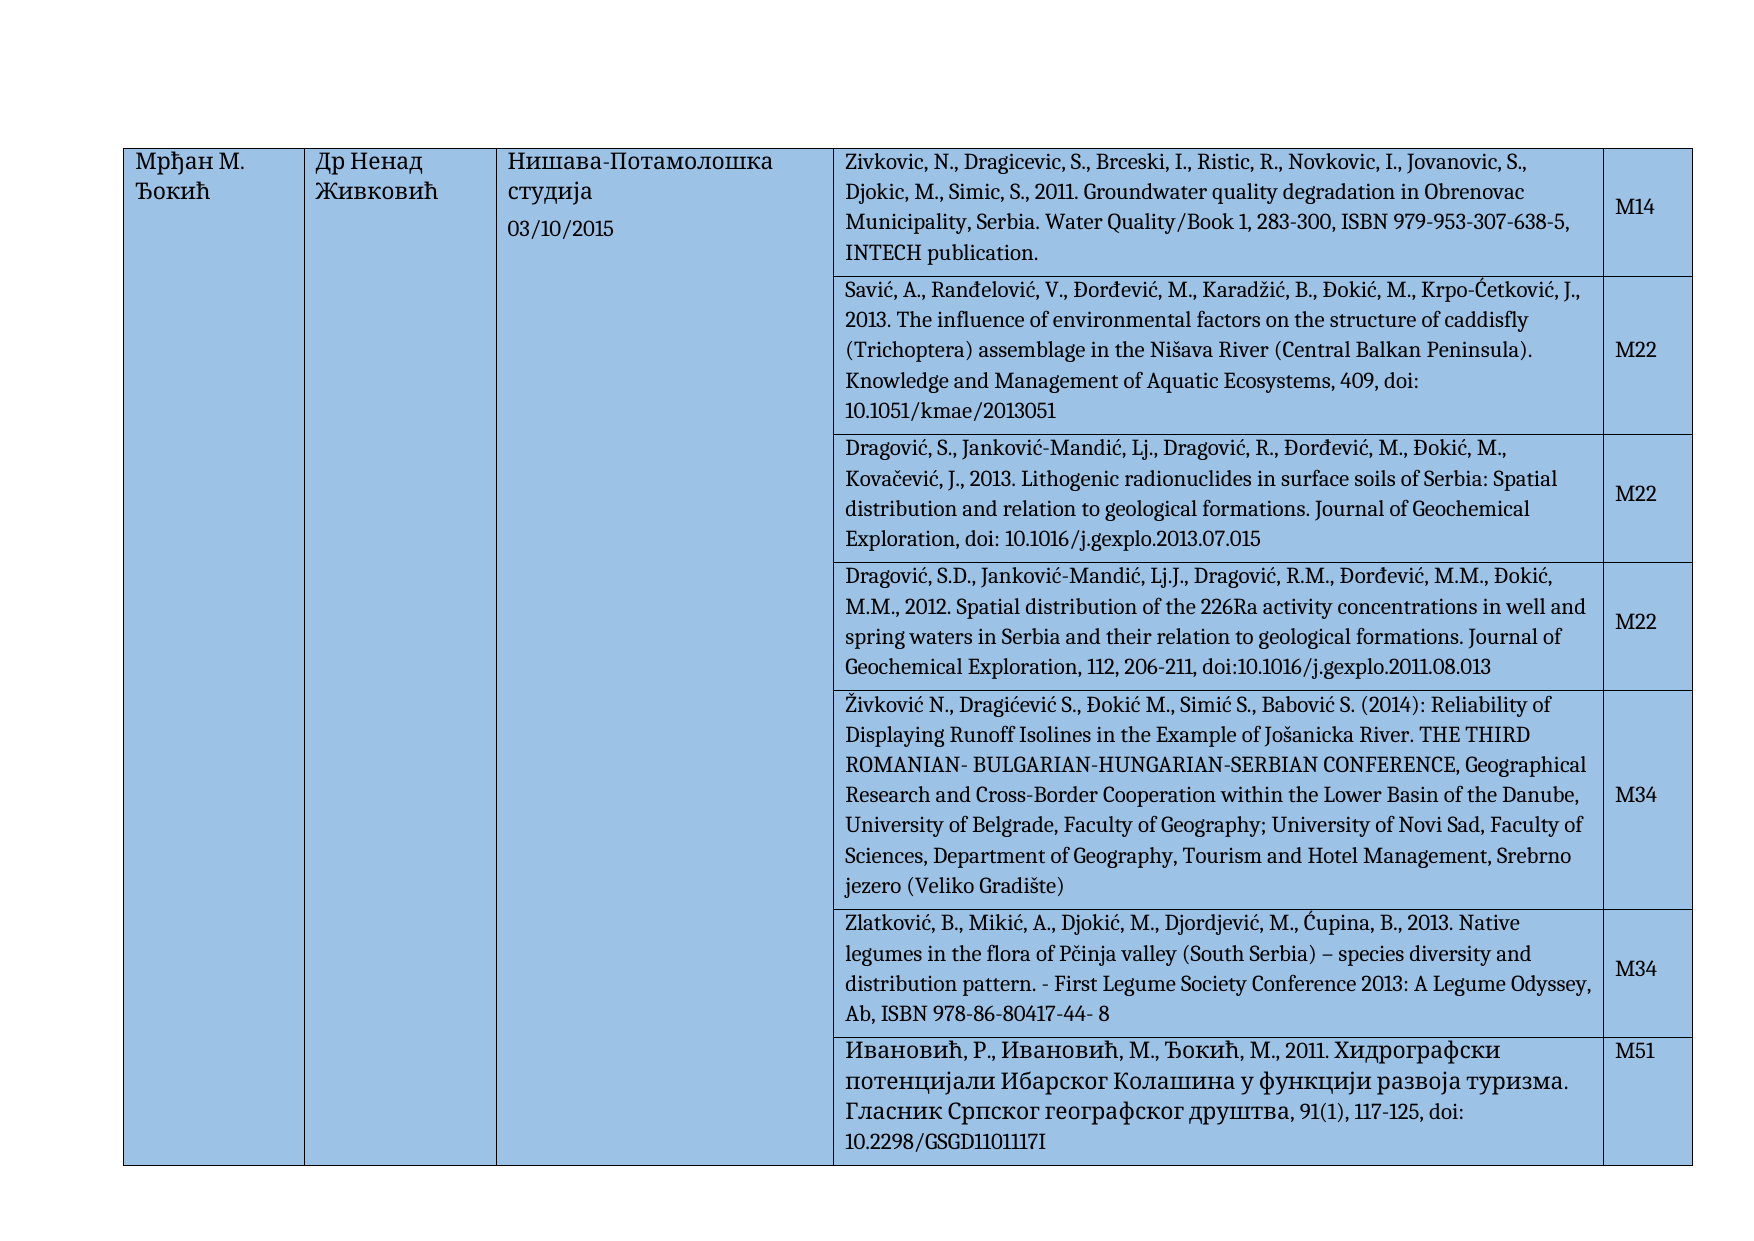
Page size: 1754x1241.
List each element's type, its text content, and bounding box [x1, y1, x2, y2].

table_cell M22 [1604, 435, 1692, 562]
table_cell Dragović, S.D., Janković-Mandić, Lj.J., Dragović, R.M., Đorđević, M.M., Đokić, M.M., 2012. Spatial distribution of the 226Ra activity concentrations in well and spring waters in Serbia and their relation to geological formations. Journal of Geochemical Exploration, 112, 206-211, doi:10.1016/j.gexplo.2011.08.013 [834, 563, 1603, 690]
table_cell Zlatković, B., Mikić, A., Djokić, M., Djordjević, M., Ćupina, B., 2013. Native legumes in the flora of Pčinja valley (South Serbia) – species diversity and distribution pattern. - First Legume Society Conference 2013: A Legume Odyssey, Ab, ISBN 978-86-80417-44- 8 [834, 910, 1603, 1037]
table_cell Др Ненад Живковић [305, 149, 496, 1165]
table_cell Нишава-Потамолошка студија 03/10/2015 [497, 149, 833, 1165]
table_cell M34 [1604, 910, 1692, 1037]
table_cell M22 [1604, 563, 1692, 690]
table_cell M51 [1604, 1038, 1692, 1165]
table_cell Мрђан М. Ђокић [124, 149, 304, 1165]
table_cell Zivkovic, N., Dragicevic, S., Brceski, I., Ristic, R., Novkovic, I., Jovanovic, S., Djokic, M., Simic, S., 2011. Groundwater quality degradation in Obrenovac Municipality, Serbia. Water Quality/Book 1, 283-300, ISBN 979-953-307-638-5, INTECH publication. [834, 149, 1603, 276]
table_cell M34 [1604, 691, 1692, 909]
table_cell Dragović, S., Janković-Mandić, Lj., Dragović, R., Đorđević, M., Đokić, M., Kovačević, J., 2013. Lithogenic radionuclides in surface soils of Serbia: Spatial distribution and relation to geological formations. Journal of Geochemical Exploration, doi: 10.1016/j.gexplo.2013.07.015 [834, 435, 1603, 562]
table_cell Savić, A., Ranđelović, V., Đorđević, M., Karadžić, B., Đokić, M., Krpo-Ćetković, J., 2013. The influence of environmental factors on the structure of caddisfly (Trichoptera) assemblage in the Nišava River (Central Balkan Peninsula). Knowledge and Management of Aquatic Ecosystems, 409, doi: 10.1051/kmae/2013051 [834, 277, 1603, 434]
table_cell M22 [1604, 277, 1692, 434]
table_cell M14 [1604, 149, 1692, 276]
table_cell Živković N., Dragićević S., Đokić M., Simić S., Babović S. (2014): Reliability of Displaying Runoff Isolines in the Example of Jošanicka River. THE THIRD ROMANIAN- BULGARIAN-HUNGARIAN-SERBIAN CONFERENCE, Geographical Research and Cross-Border Cooperation within the Lower Basin of the Danube, University of Belgrade, Faculty of Geography; University of Novi Sad, Faculty of Sciences, Department of Geography, Tourism and Hotel Management, Srebrno jezero (Veliko Gradište) [834, 691, 1603, 909]
table_cell Ивановић, Р., Ивановић, М., Ђокић, М., 2011. Хидрографски потенцијали Ибарског Колашина у функцији развоја туризма. Гласник Српског географског друштва, 91(1), 117-125, doi: 10.2298/GSGD1101117I [834, 1038, 1603, 1165]
